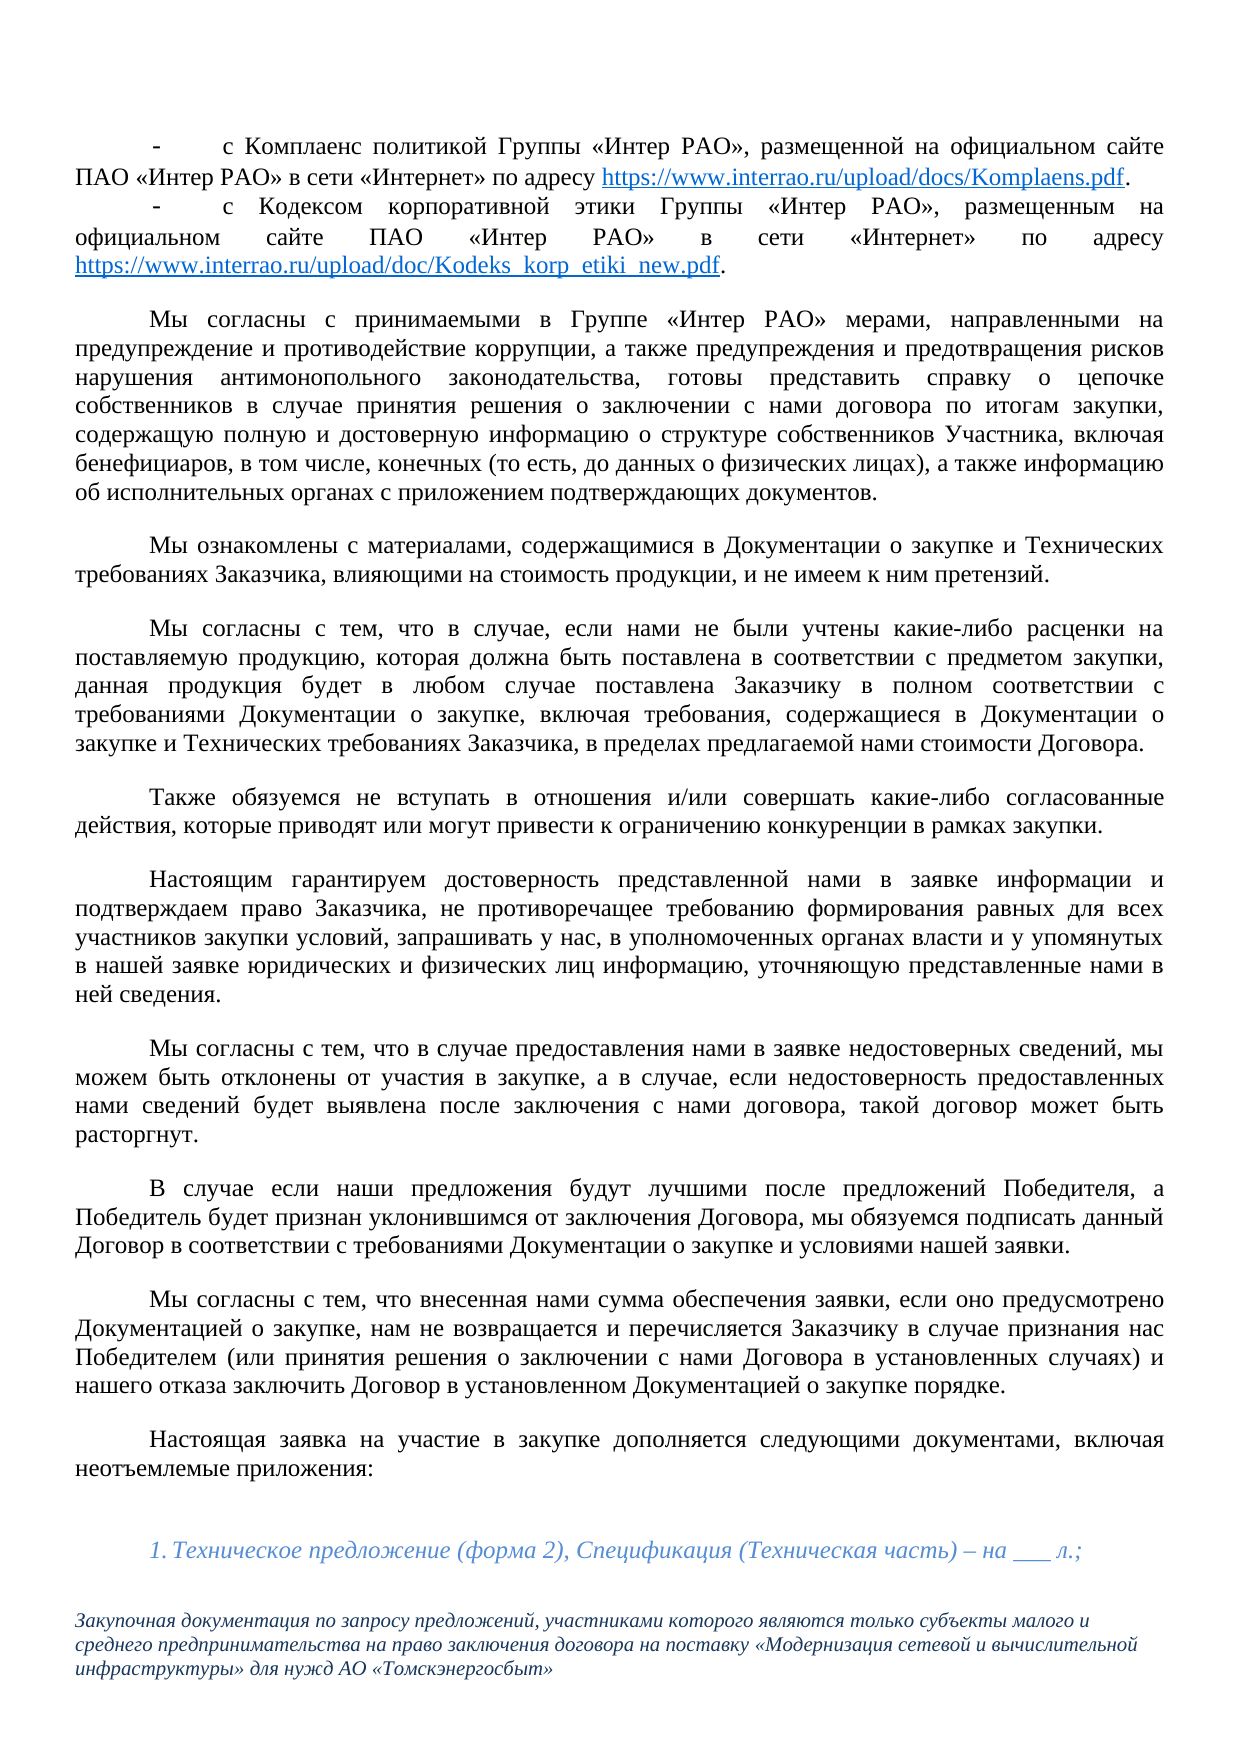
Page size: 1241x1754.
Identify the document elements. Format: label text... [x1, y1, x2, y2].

list с Комплаенс политикой Группы «Интер РАО», размещенной на официальном сайте ПАО «Интер РАО» в сети «Интернет» по адресу https://www.interrao.ru/upload/docs/Komplaens.pdf. [75, 131, 1165, 191]
list с Кодексом корпоративной этики Группы «Интер РАО», размещенным на официальном сайте ПАО «Интер РАО» в сети «Интернет» по адресу https://www.interrao.ru/upload/doc/Kodeks_korp_etiki_new.pdf. [75, 191, 1165, 279]
text Мы согласны с тем, что внесенная нами сумма обеспечения заявки, если оно предусмотрено Документацией о закупке, нам не возвращается и перечисляется Заказчику в случае признания нас Победителем (или принятия решения о заключении с нами Договора в установленных случаях) и нашего отказа заключить Договор в установленном Документацией о закупке порядке. [75, 1284, 1165, 1399]
text Настоящая заявка на участие в закупке дополняется следующими документами, включая неотъемлемые приложения: [75, 1424, 1165, 1482]
text Мы согласны с тем, что в случае предоставления нами в заявке недостоверных сведений, мы можем быть отклонены от участия в закупке, а в случае, если недостоверность предоставленных нами сведений будет выявлена после заключения с нами договора, такой договор может быть расторгнут. [75, 1033, 1165, 1148]
text Мы согласны с тем, что в случае, если нами не были учтены какие-либо расценки на поставляемую продукцию, которая должна быть поставлена в соответствии с предметом закупки, данная продукция будет в любом случае поставлена Заказчику в полном соответствии с требованиями Документации о закупке, включая требования, содержащиеся в Документации о закупке и Технических требованиях Заказчика, в пределах предлагаемой нами стоимости Договора. [75, 613, 1165, 757]
text Также обязуемся не вступать в отношения и/или совершать какие-либо согласованные действия, которые приводят или могут привести к ограничению конкуренции в рамках закупки. [75, 782, 1165, 839]
text Мы согласны с принимаемыми в Группе «Интер РАО» мерами, направленными на предупреждение и противодействие коррупции, а также предупреждения и предотвращения рисков нарушения антимонопольного законодательства, готовы представить справку о цепочке собственников в случае принятия решения о заключении с нами договора по итогам закупки, содержащую полную и достоверную информацию о структуре собственников Участника, включая бенефициаров, в том числе, конечных (то есть, до данных о физических лицах), а также информацию об исполнительных органах с приложением подтверждающих документов. [75, 304, 1165, 505]
text В случае если наши предложения будут лучшими после предложений Победителя, а Победитель будет признан уклонившимся от заключения Договора, мы обязуемся подписать данный Договор в соответствии с требованиями Документации о закупке и условиями нашей заявки. [75, 1173, 1165, 1259]
text Мы ознакомлены с материалами, содержащимися в Документации о закупке и Технических требованиях Заказчика, влияющими на стоимость продукции, и не имеем к ним претензий. [75, 530, 1165, 588]
text Настоящим гарантируем достоверность представленной нами в заявке информации и подтверждаем право Заказчика, не противоречащее требованию формирования равных для всех участников закупки условий, запрашивать у нас, в уполномоченных органах власти и у упомянутых в нашей заявке юридических и физических лиц информацию, уточняющую представленные нами в ней сведения. [75, 864, 1165, 1008]
list Техническое предложение (форма 2), Спецификация (Техническая часть) – на ___ л.; [149, 1535, 1165, 1564]
